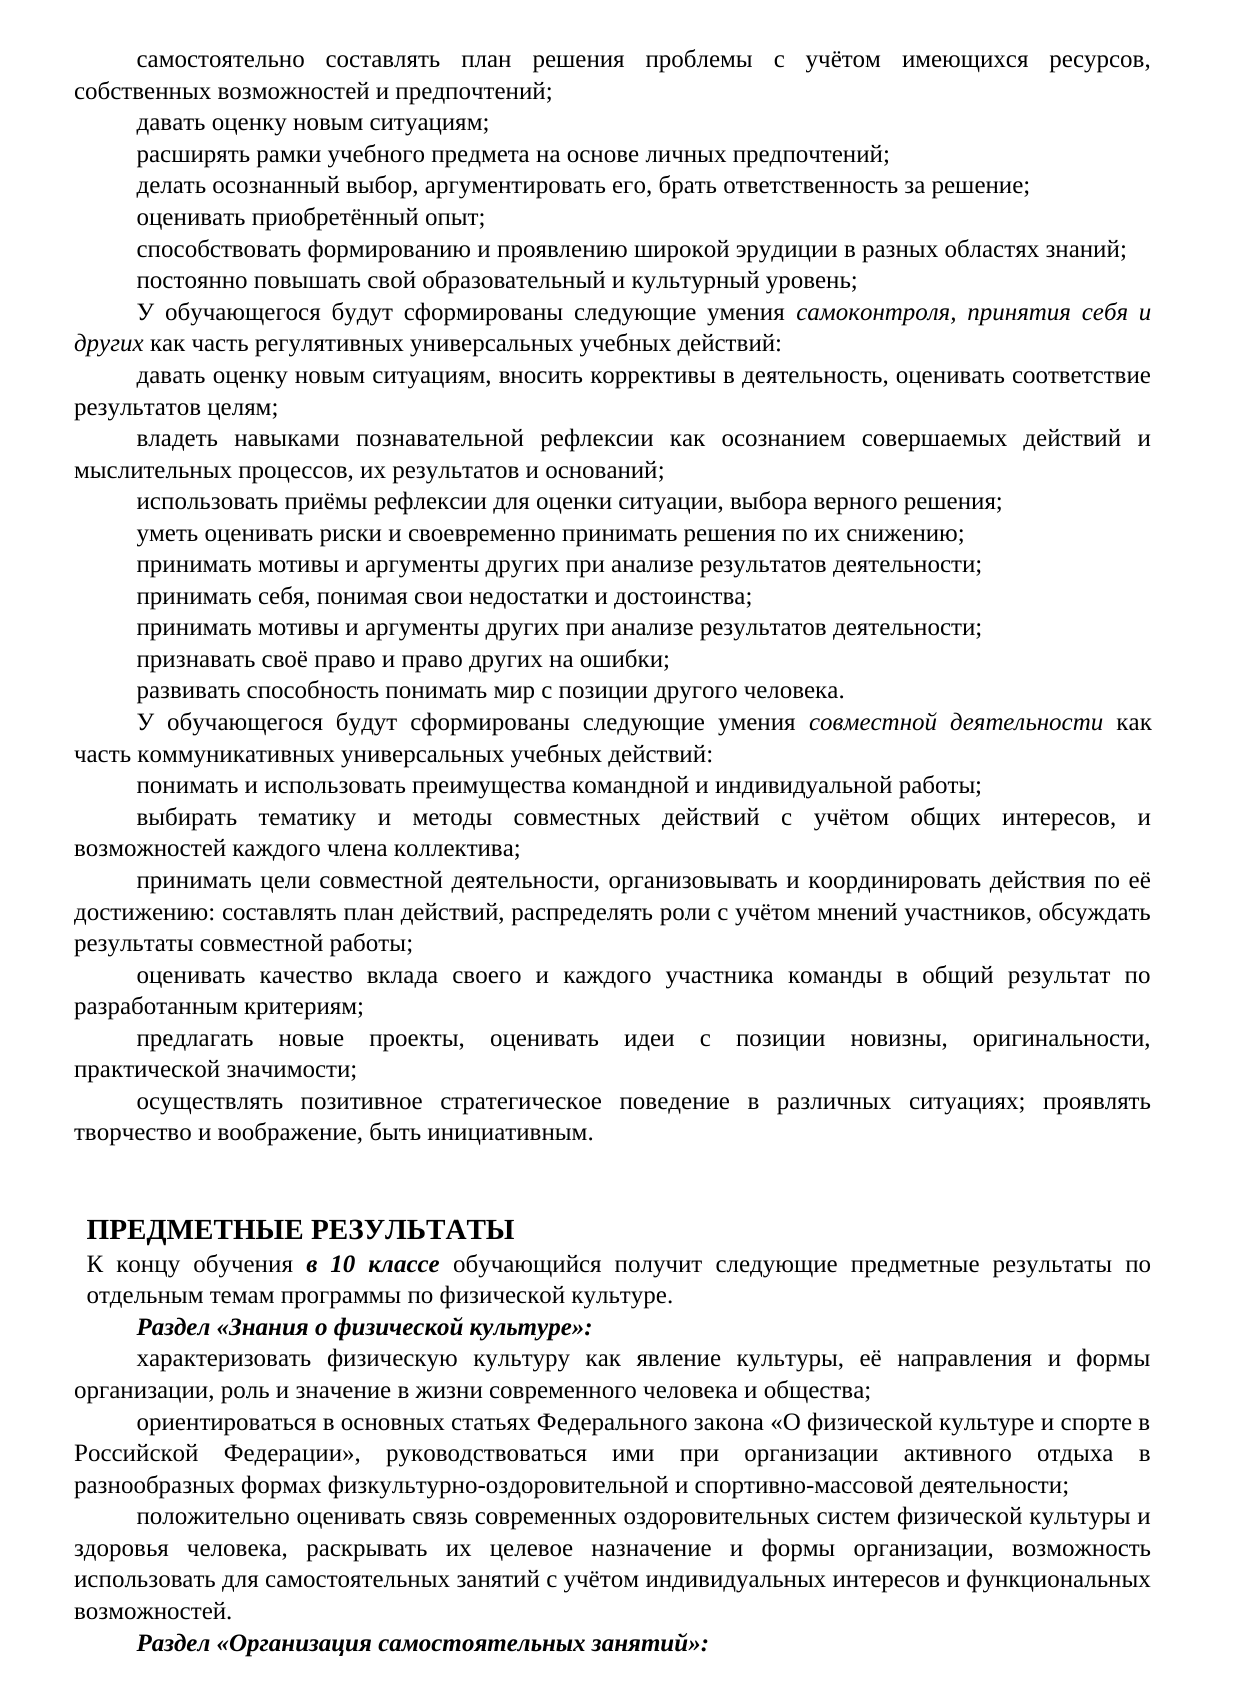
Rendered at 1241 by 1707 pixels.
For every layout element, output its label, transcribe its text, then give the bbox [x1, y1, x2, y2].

text К концу обучения в 10 классе обучающийся получит следующие предметные результаты по отдельным темам программы по физической культуре. [86, 1249, 1152, 1309]
text ПРЕДМЕТНЫЕ РЕЗУЛЬТАТЫ [86, 1212, 1152, 1246]
text выбирать тематику и методы совместных действий с учётом общих интересов, и возможностей каждого члена коллектива; [74, 802, 1152, 862]
text самостоятельно составлять план решения проблемы с учётом имеющихся ресурсов, собственных возможностей и предпочтений; [74, 44, 1152, 105]
text постоянно повышать свой образовательный и культурный уровень; [74, 265, 1152, 294]
text принимать цели совместной деятельности, организовывать и координировать действия по её достижению: составлять план действий, распределять роли с учётом мнений участников, обсуждать результаты совместной работы; [74, 865, 1152, 957]
text ориентироваться в основных статьях Федерального закона «О физической культуре и спорте в Российской Федерации», руководствоваться ими при организации активного отдыха в разнообразных формах физкультурно-оздоровительной и спортивно-массовой деятельности; [74, 1407, 1152, 1498]
text предлагать новые проекты, оценивать идеи с позиции новизны, оригинальности, практической значимости; [74, 1023, 1152, 1083]
text принимать мотивы и аргументы других при анализе результатов деятельности; [74, 612, 1152, 641]
text принимать мотивы и аргументы других при анализе результатов деятельности; [74, 549, 1152, 578]
text характеризовать физическую культуру как явление культуры, её направления и формы организации, роль и значение в жизни современного человека и общества; [74, 1343, 1152, 1404]
text использовать приёмы рефлексии для оценки ситуации, выбора верного решения; [74, 486, 1152, 515]
text понимать и использовать преимущества командной и индивидуальной работы; [74, 770, 1152, 799]
text давать оценку новым ситуациям, вносить коррективы в деятельность, оценивать соответствие результатов целям; [74, 360, 1152, 420]
text признавать своё право и право других на ошибки; [74, 644, 1152, 673]
text способствовать формированию и проявлению широкой эрудиции в разных областях знаний; [74, 234, 1152, 262]
text делать осознанный выбор, аргументировать его, брать ответственность за решение; [74, 171, 1152, 199]
text развивать способность понимать мир с позиции другого человека. [74, 676, 1152, 704]
text осуществлять позитивное стратегическое поведение в различных ситуациях; проявлять творчество и воображение, быть инициативным. [74, 1086, 1152, 1146]
text владеть навыками познавательной рефлексии как осознанием совершаемых действий и мыслительных процессов, их результатов и оснований; [74, 423, 1152, 483]
text давать оценку новым ситуациям; [74, 107, 1152, 136]
text Раздел «Знания о физической культуре»: [74, 1312, 1152, 1341]
text оценивать приобретённый опыт; [74, 202, 1152, 231]
text уметь оценивать риски и своевременно принимать решения по их снижению; [74, 518, 1152, 547]
text положительно оценивать связь современных оздоровительных систем физической культуры и здоровья человека, раскрывать их целевое назначение и формы организации, возможность использовать для самостоятельных занятий с учётом индивидуальных интересов и функциональных возможностей. [74, 1501, 1152, 1625]
text расширять рамки учебного предмета на основе личных предпочтений; [74, 139, 1152, 168]
text У обучающегося будут сформированы следующие умения совместной деятельности как часть коммуникативных универсальных учебных действий: [74, 707, 1152, 767]
text У обучающегося будут сформированы следующие умения самоконтроля, принятия себя и других как часть регулятивных универсальных учебных действий: [74, 297, 1152, 357]
text Раздел «Организация самостоятельных занятий»: [74, 1628, 1152, 1656]
text оценивать качество вклада своего и каждого участника команды в общий результат по разработанным критериям; [74, 960, 1152, 1020]
text принимать себя, понимая свои недостатки и достоинства; [74, 581, 1152, 610]
